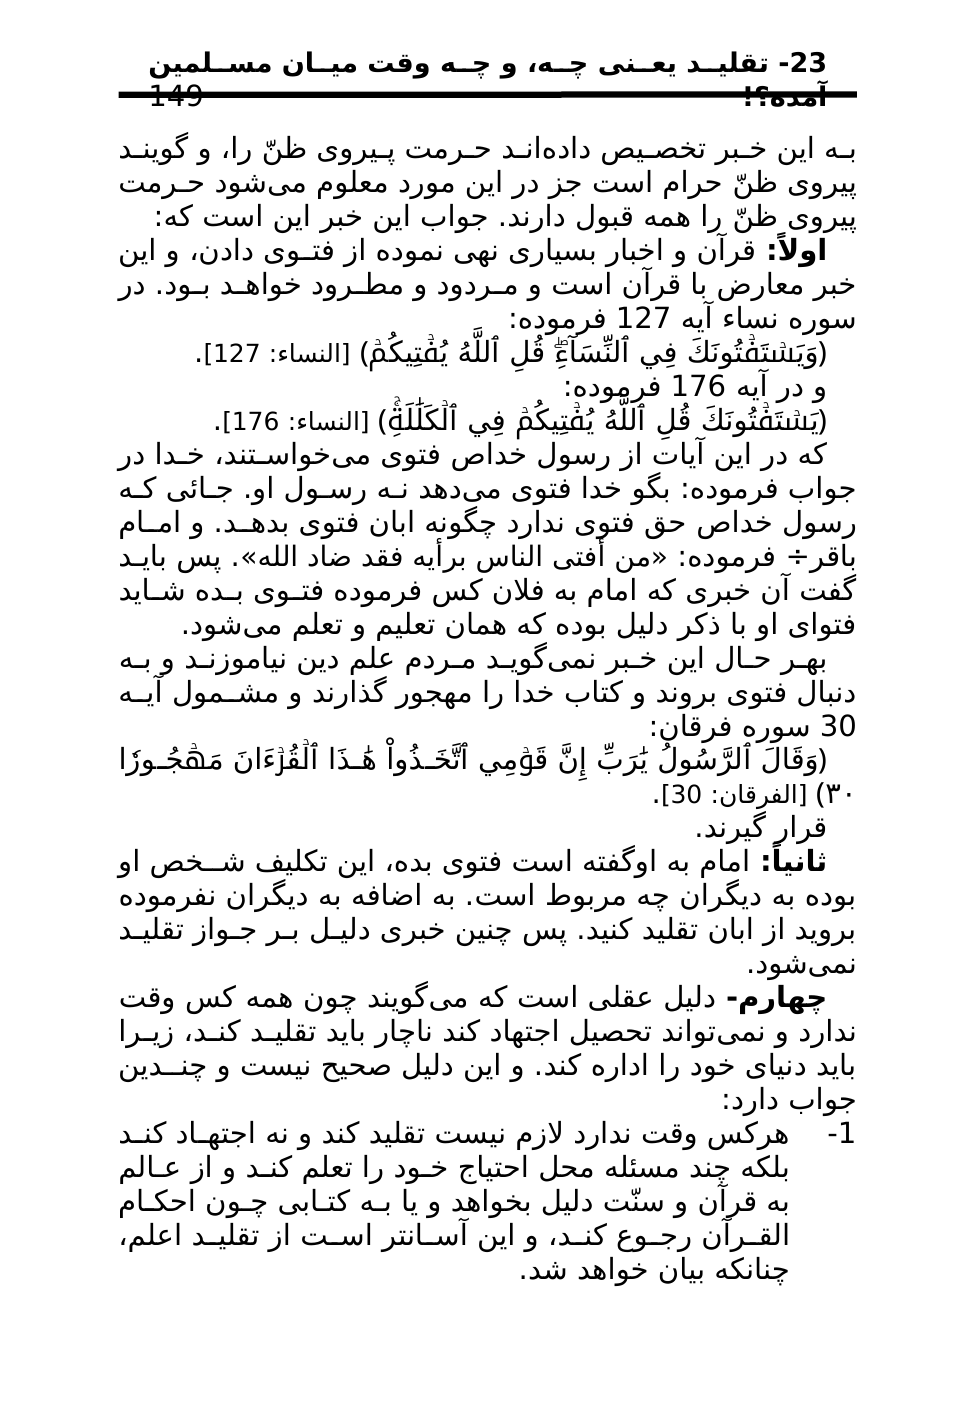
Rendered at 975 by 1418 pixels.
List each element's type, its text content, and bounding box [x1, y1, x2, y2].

text و در آیه 176 فرموده: [118, 369, 857, 403]
text اولاً: قرآن و اخبار بسیاری نهی نموده از فتوی دادن، و این خبر معارض با قرآن است و مردود و مطرود خواهد بود. در سوره نساء آیه 127 فرموده: [118, 233, 857, 335]
text ﴿يَسۡتَفۡتُونَكَ قُلِ ٱللَّهُ يُفۡتِيكُمۡ فِي ٱلۡكَلَٰلَةِۚ﴾ [النساء: 176]. [118, 403, 857, 437]
text ثانیاً: امام به اوگفته است فتوی بده، این تکلیف شخص او بوده به دیگران چه مربوط است. به اضافه به دیگران نفرموده بروید از ابان تقلید کنید. پس چنین خبری دلیل بر جواز تقلید نمی‌شود. [118, 845, 857, 981]
text ﴿وَيَسۡتَفۡتُونَكَ فِي ٱلنِّسَآءِۖ قُلِ ٱللَّهُ يُفۡتِيكُمۡ﴾ [النساء: 127]. [118, 335, 857, 369]
list هرکس وقت ندارد لازم نیست تقلید کند و نه اجتهاد کند بلکه چند مسئله محل احتیاج خود را تعلم کند و از عالم به قرآن و سنّت دلیل بخواهد و یا به کتابی چون احکام القرآن رجوع کند، و این آسانتر است از تقلید اعلم، چنانکه بیان خواهد شد. [118, 1116, 827, 1286]
text ﴿وَقَالَ ٱلرَّسُولُ يَٰرَبِّ إِنَّ قَوۡمِي ٱتَّخَذُواْ هَٰذَا ٱلۡقُرۡءَانَ مَهۡجُورٗا ٣٠﴾ [الفرقان: 30]. [118, 743, 857, 811]
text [118, 132, 857, 233]
text که در این آیات از رسول خداص فتوی می‌خواستند، خدا در جواب فرموده: بگو خدا فتوی می‌دهد نه رسول او. جائی که رسول خداص حق فتوی ندارد چگونه ابان فتوی بدهد. و امام باقر÷ فرموده: «من أفتی الناس برأيه فقد ضاد الله». پس باید گفت آن خبری که امام به فلان کس فرموده فتوی بده شاید فتوای او با ذکر دلیل بوده که همان تعلیم و تعلم می‌شود. [118, 437, 857, 641]
text قرار گیرند. [118, 811, 857, 845]
text بهر حال این خبر نمی‌گوید مردم علم دین نیاموزند و به دنبال فتوی بروند و کتاب خدا را مهجور گذارند و مشمول آیه 30 سوره فرقان: [118, 641, 857, 743]
text چهارم- دلیل عقلی است که می‌گویند چون همه کس وقت ندارد و نمی‌تواند تحصیل اجتهاد کند ناچار باید تقلید کند، زیرا باید دنیای خود را اداره کند. و این دلیل صحیح نیست و چندین جواب دارد: [118, 981, 857, 1116]
